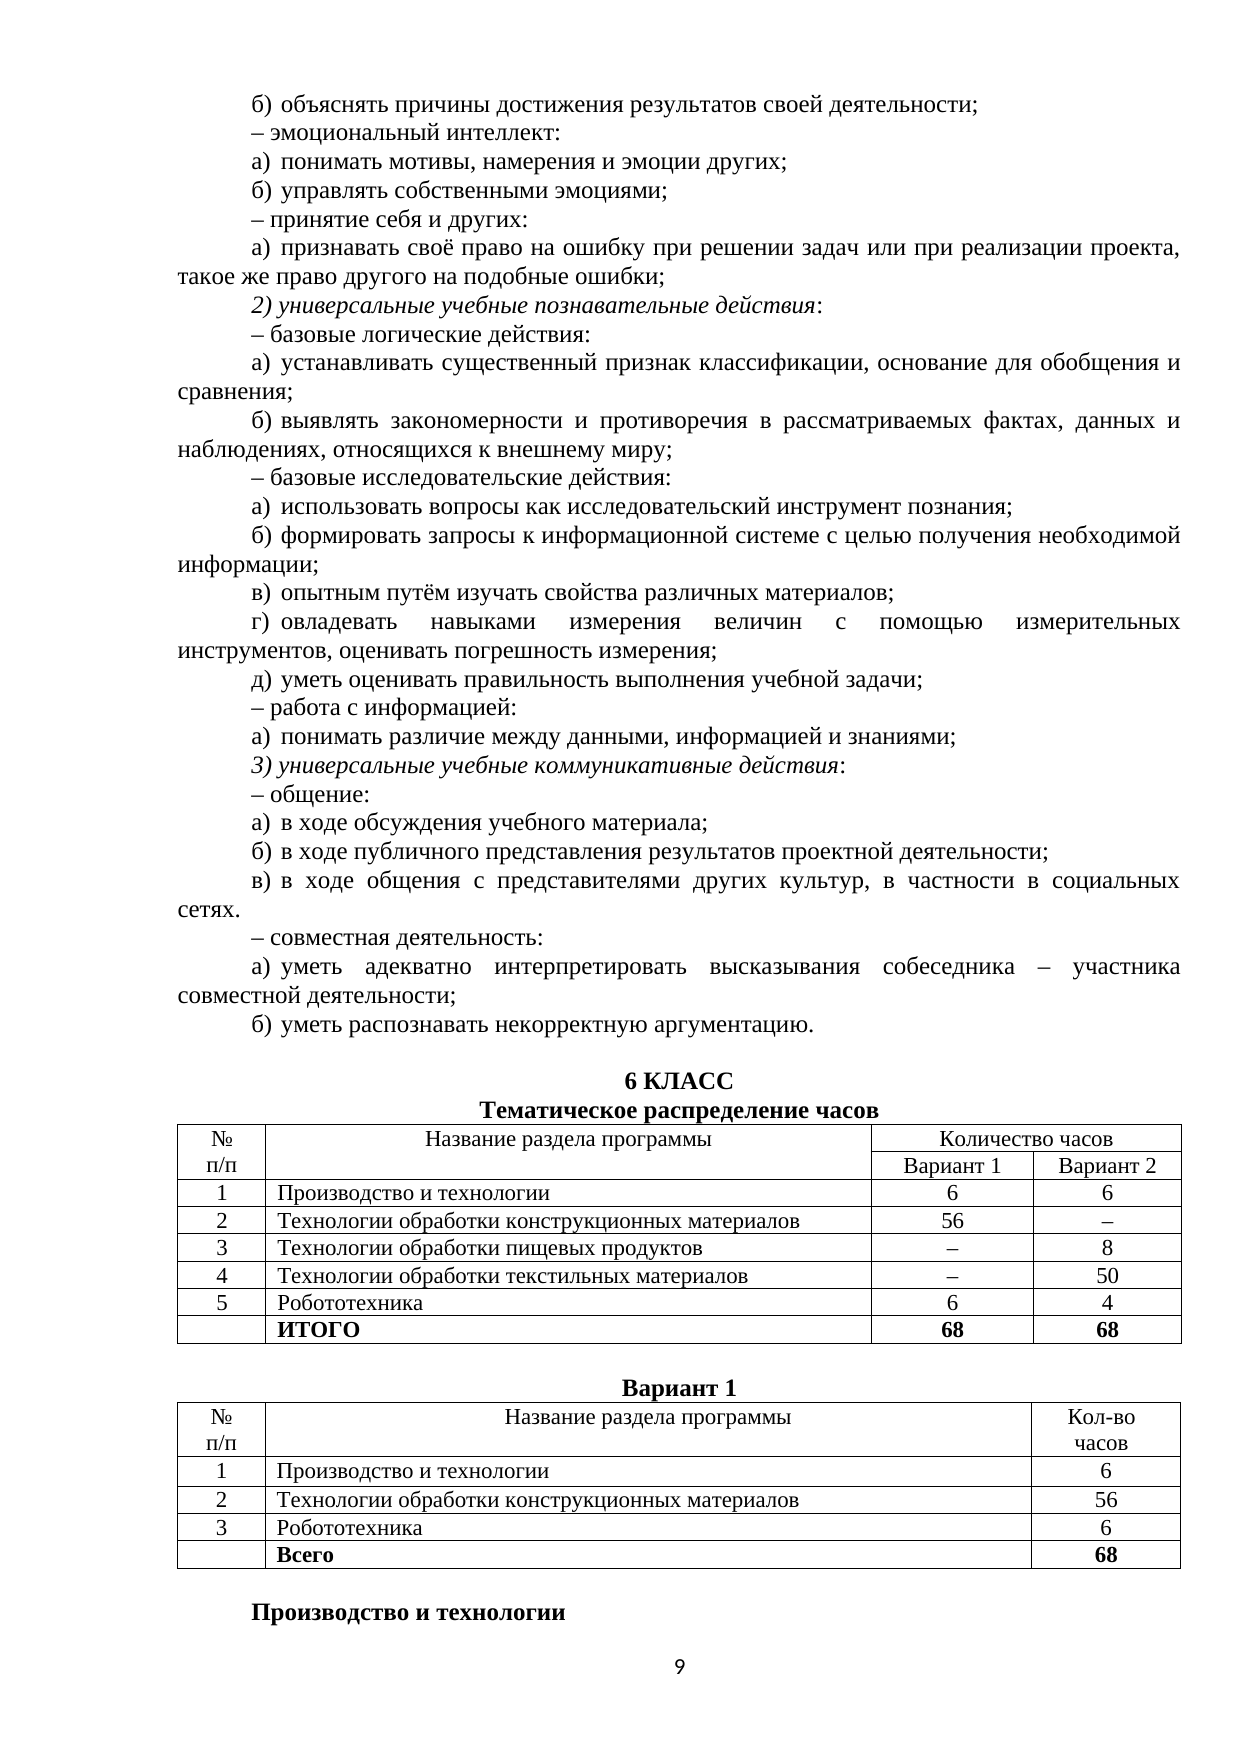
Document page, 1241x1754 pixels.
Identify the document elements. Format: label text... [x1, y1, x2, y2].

table_cell ИТОГО [266, 1316, 871, 1343]
table_cell Всего [266, 1541, 1031, 1568]
list в ходе публичного представления результатов проектной деятельности; [177, 836, 1181, 865]
text – принятие себя и других: [177, 204, 1181, 232]
text – базовые исследовательские действия: [177, 462, 1181, 491]
table_cell 2 [178, 1207, 265, 1233]
table_cell 4 [178, 1262, 265, 1288]
table_cell 3 [178, 1514, 265, 1540]
list понимать различие между данными, информацией и знаниями; [177, 721, 1181, 750]
table_cell 6 [1034, 1180, 1181, 1206]
table_header Кол-во часов [1032, 1403, 1180, 1456]
table_cell 4 [1034, 1289, 1181, 1315]
list уметь адекватно интерпретировать высказывания собеседника – участника совместной деятельности; [177, 951, 1181, 1009]
list овладевать навыками измерения величин с помощью измерительных инструментов, оценивать погрешность измерения; [177, 606, 1181, 664]
text – эмоциональный интеллект: [177, 117, 1181, 146]
table_cell 8 [1034, 1234, 1181, 1261]
table_cell Производство и технологии [266, 1457, 1031, 1486]
table_cell 56 [1032, 1487, 1180, 1513]
table_cell [178, 1541, 265, 1568]
text – работа с информацией: [177, 692, 1181, 721]
table_cell 50 [1034, 1262, 1181, 1288]
table_cell Вариант 1 [872, 1152, 1033, 1178]
table_cell 5 [178, 1289, 265, 1315]
list использовать вопросы как исследовательский инструмент познания; [177, 491, 1181, 520]
list уметь распознавать некорректную аргументацию. [177, 1009, 1181, 1037]
text 2) универсальные учебные познавательные действия: [177, 290, 1181, 319]
table_cell 3 [178, 1234, 265, 1261]
text 3) универсальные учебные коммуникативные действия: [177, 750, 1181, 779]
table_cell – [872, 1234, 1033, 1261]
table_cell 56 [872, 1207, 1033, 1233]
list управлять собственными эмоциями; [177, 175, 1181, 204]
text 6 КЛАСС [177, 1066, 1181, 1095]
table_cell 6 [1032, 1514, 1180, 1540]
list признавать своё право на ошибку при решении задач или при реализации проекта, такое же право другого на подобные ошибки; [177, 232, 1181, 290]
table_cell – [1034, 1207, 1181, 1233]
table_header № п/п [178, 1125, 265, 1178]
list в ходе общения с представителями других культур, в частности в социальных сетях. [177, 865, 1181, 922]
list объяснять причины достижения результатов своей деятельности; [177, 89, 1181, 117]
table_cell Технологии обработки пищевых продуктов [266, 1234, 871, 1261]
list устанавливать существенный признак классификации, основание для обобщения и сравнения; [177, 347, 1181, 405]
text – общение: [177, 779, 1181, 807]
list в ходе обсуждения учебного материала; [177, 807, 1181, 836]
text Тематическое распределение часов [177, 1095, 1181, 1124]
table_header Название раздела программы [266, 1125, 871, 1178]
list выявлять закономерности и противоречия в рассматриваемых фактах, данных и наблюдениях, относящихся к внешнему миру; [177, 405, 1181, 462]
table_cell Технологии обработки текстильных материалов [266, 1262, 871, 1288]
list понимать мотивы, намерения и эмоции других; [177, 146, 1181, 175]
text – совместная деятельность: [177, 922, 1181, 951]
table_cell 2 [178, 1487, 265, 1513]
table_cell Робототехника [266, 1289, 871, 1315]
table_header № п/п [178, 1403, 265, 1456]
table_cell Технологии обработки конструкционных материалов [266, 1487, 1031, 1513]
table_cell [178, 1316, 265, 1343]
text Производство и технологии [177, 1597, 1181, 1626]
table_cell 68 [872, 1316, 1033, 1343]
list опытным путём изучать свойства различных материалов; [177, 577, 1181, 606]
table_header Название раздела программы [266, 1403, 1031, 1456]
text Вариант 1 [177, 1373, 1181, 1402]
table_cell Робототехника [266, 1514, 1031, 1540]
table_cell Производство и технологии [266, 1180, 871, 1206]
table_cell 6 [1032, 1457, 1180, 1486]
text – базовые логические действия: [177, 319, 1181, 347]
table_cell 6 [872, 1289, 1033, 1315]
table_cell 6 [872, 1180, 1033, 1206]
table_cell Технологии обработки конструкционных материалов [266, 1207, 871, 1233]
list формировать запросы к информационной системе с целью получения необходимой информации; [177, 520, 1181, 577]
table_cell – [872, 1262, 1033, 1288]
table_header Количество часов [872, 1125, 1181, 1151]
table_cell 1 [178, 1180, 265, 1206]
table_cell Вариант 2 [1034, 1152, 1181, 1178]
table_cell 68 [1034, 1316, 1181, 1343]
table_cell 1 [178, 1457, 265, 1486]
list уметь оценивать правильность выполнения учебной задачи; [177, 664, 1181, 692]
table_cell 68 [1032, 1541, 1180, 1568]
